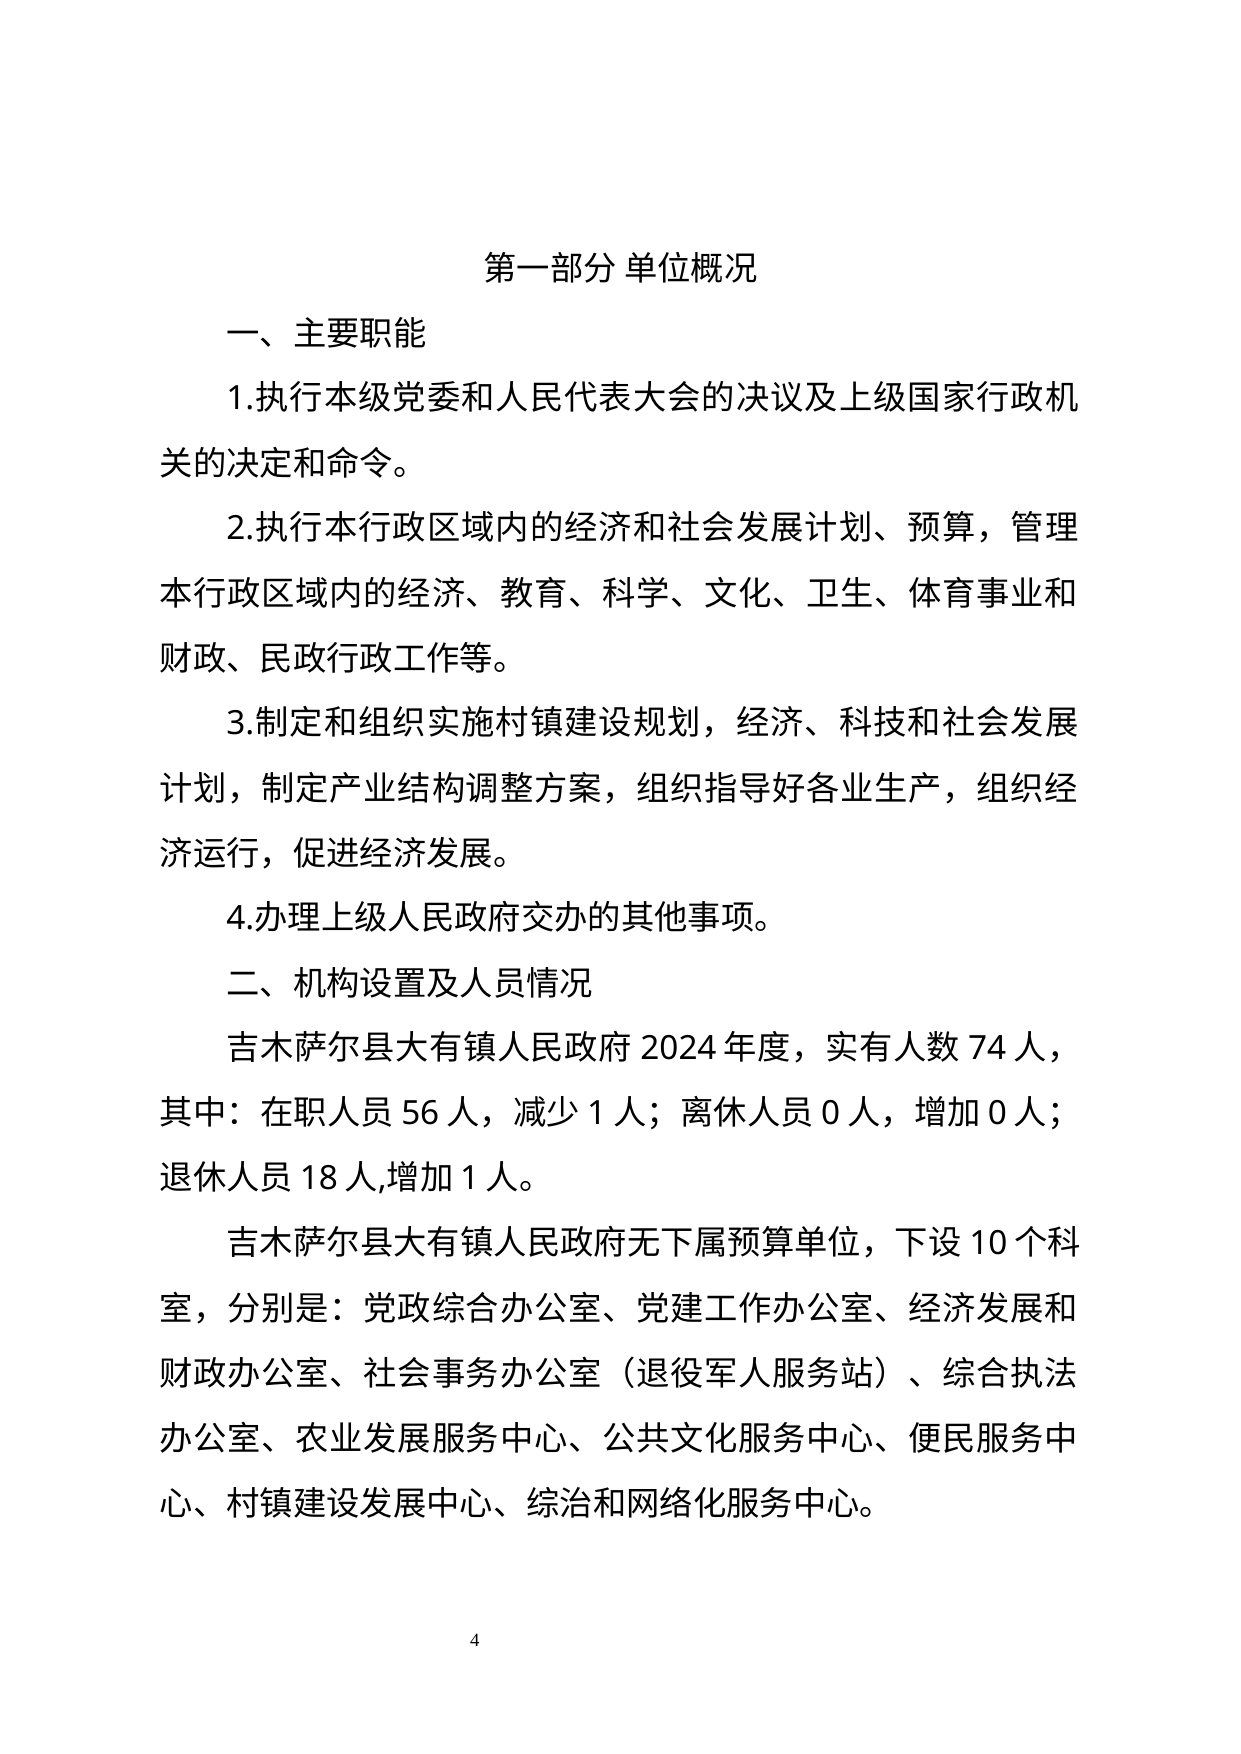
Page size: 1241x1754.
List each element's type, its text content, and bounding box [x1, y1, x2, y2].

text 吉木萨尔县大有镇人民政府2024年度，实有人数74人，其中：在职人员56人，减少1人；离休人员0人，增加0人；退休人员18人,增加1人。 [159, 1013, 1081, 1208]
text 4.办理上级人民政府交办的其他事项。 [159, 883, 1081, 948]
text 一、主要职能 [159, 298, 1081, 363]
text 2.执行本行政区域内的经济和社会发展计划、预算，管理本行政区域内的经济、教育、科学、文化、卫生、体育事业和财政、民政行政工作等。 [159, 493, 1081, 688]
text 3.制定和组织实施村镇建设规划，经济、科技和社会发展计划，制定产业结构调整方案，组织指导好各业生产，组织经济运行，促进经济发展。 [159, 688, 1081, 883]
text 吉木萨尔县大有镇人民政府无下属预算单位，下设10个科室，分别是：党政综合办公室、党建工作办公室、经济发展和财政办公室、社会事务办公室（退役军人服务站）、综合执法办公室、农业发展服务中心、公共文化服务中心、便民服务中心、村镇建设发展中心、综治和网络化服务中心。 [159, 1208, 1081, 1533]
text 第一部分 单位概况 [159, 233, 1081, 298]
text 二、机构设置及人员情况 [159, 948, 1081, 1013]
text 1.执行本级党委和人民代表大会的决议及上级国家行政机关的决定和命令。 [159, 363, 1081, 493]
